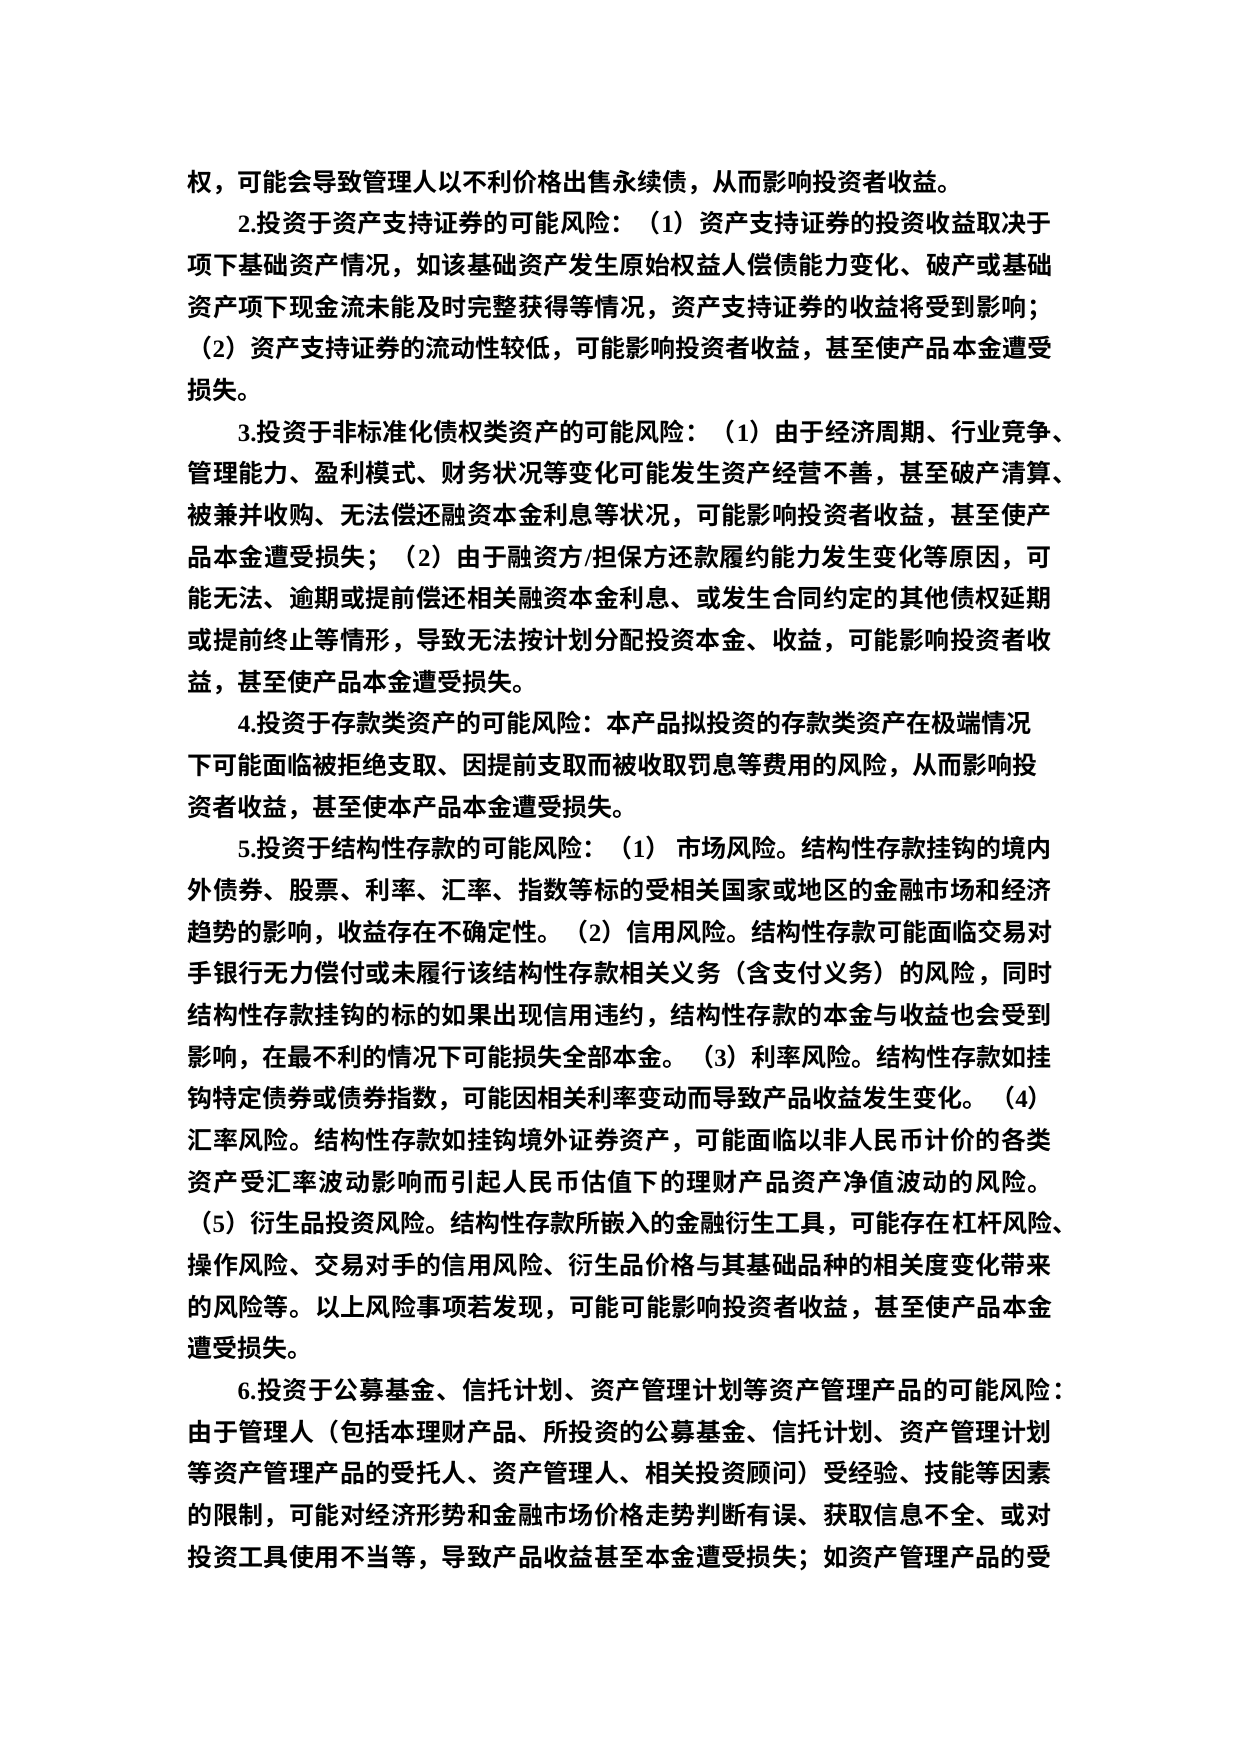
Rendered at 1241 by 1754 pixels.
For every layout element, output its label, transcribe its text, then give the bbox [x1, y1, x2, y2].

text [187, 162, 1053, 198]
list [187, 1370, 1053, 1573]
text 5.投资于结构性存款的可能风险：（1） 市场风险。结构性存款挂钩的境内外债券、股票、利率、汇率、指数等标的受相关国家或地区的金融市场和经济趋势的影响，收益存在不确定性。（2）信用风险。结构性存款可能面临交易对手银行无力偿付或未履行该结构性存款相关义务（含支付义务）的风险，同时结构性存款挂钩的标的如果出现信用违约，结构性存款的本金与收益也会受到影响，在最不利的情况下可能损失全部本金。（3）利率风险。结构性存款如挂钩特定债券或债券指数，可能因相关利率变动而导致产品收益发生变化。（4）汇率风险。结构性存款如挂钩境外证券资产，可能面临以非人民币计价的各类资产受汇率波动影响而引起人民币估值下的理财产品资产净值波动的风险。（5）衍生品投资风险。结构性存款所嵌入的金融衍生工具，可能存在杠杆风险、操作风险、交易对手的信用风险、衍生品价格与其基础品种的相关度变化带来的风险等。以上风险事项若发现，可能可能影响投资者收益，甚至使产品本金遭受损失。 [187, 829, 1053, 1365]
text 3.投资于非标准化债权类资产的可能风险：（1）由于经济周期、行业竞争、管理能力、盈利模式、财务状况等变化可能发生资产经营不善，甚至破产清算、被兼并收购、无法偿还融资本金利息等状况，可能影响投资者收益，甚至使产品本金遭受损失；（2）由于融资方/担保方还款履约能力发生变化等原因，可能无法、逾期或提前偿还相关融资本金利息、或发生合同约定的其他债权延期或提前终止等情形，导致无法按计划分配投资本金、收益，可能影响投资者收益，甚至使产品本金遭受损失。 [187, 412, 1053, 698]
text 2.投资于资产支持证券的可能风险：（1）资产支持证券的投资收益取决于项下基础资产情况，如该基础资产发生原始权益人偿债能力变化、破产或基础资产项下现金流未能及时完整获得等情况，资产支持证券的收益将受到影响；（2）资产支持证券的流动性较低，可能影响投资者收益，甚至使产品本金遭受损失。 [187, 204, 1053, 407]
text 4.投资于存款类资产的可能风险：本产品拟投资的存款类资产在极端情况下可能面临被拒绝支取、因提前支取而被收取罚息等费用的风险，从而影响投资者收益，甚至使本产品本金遭受损失。 [187, 704, 1053, 823]
